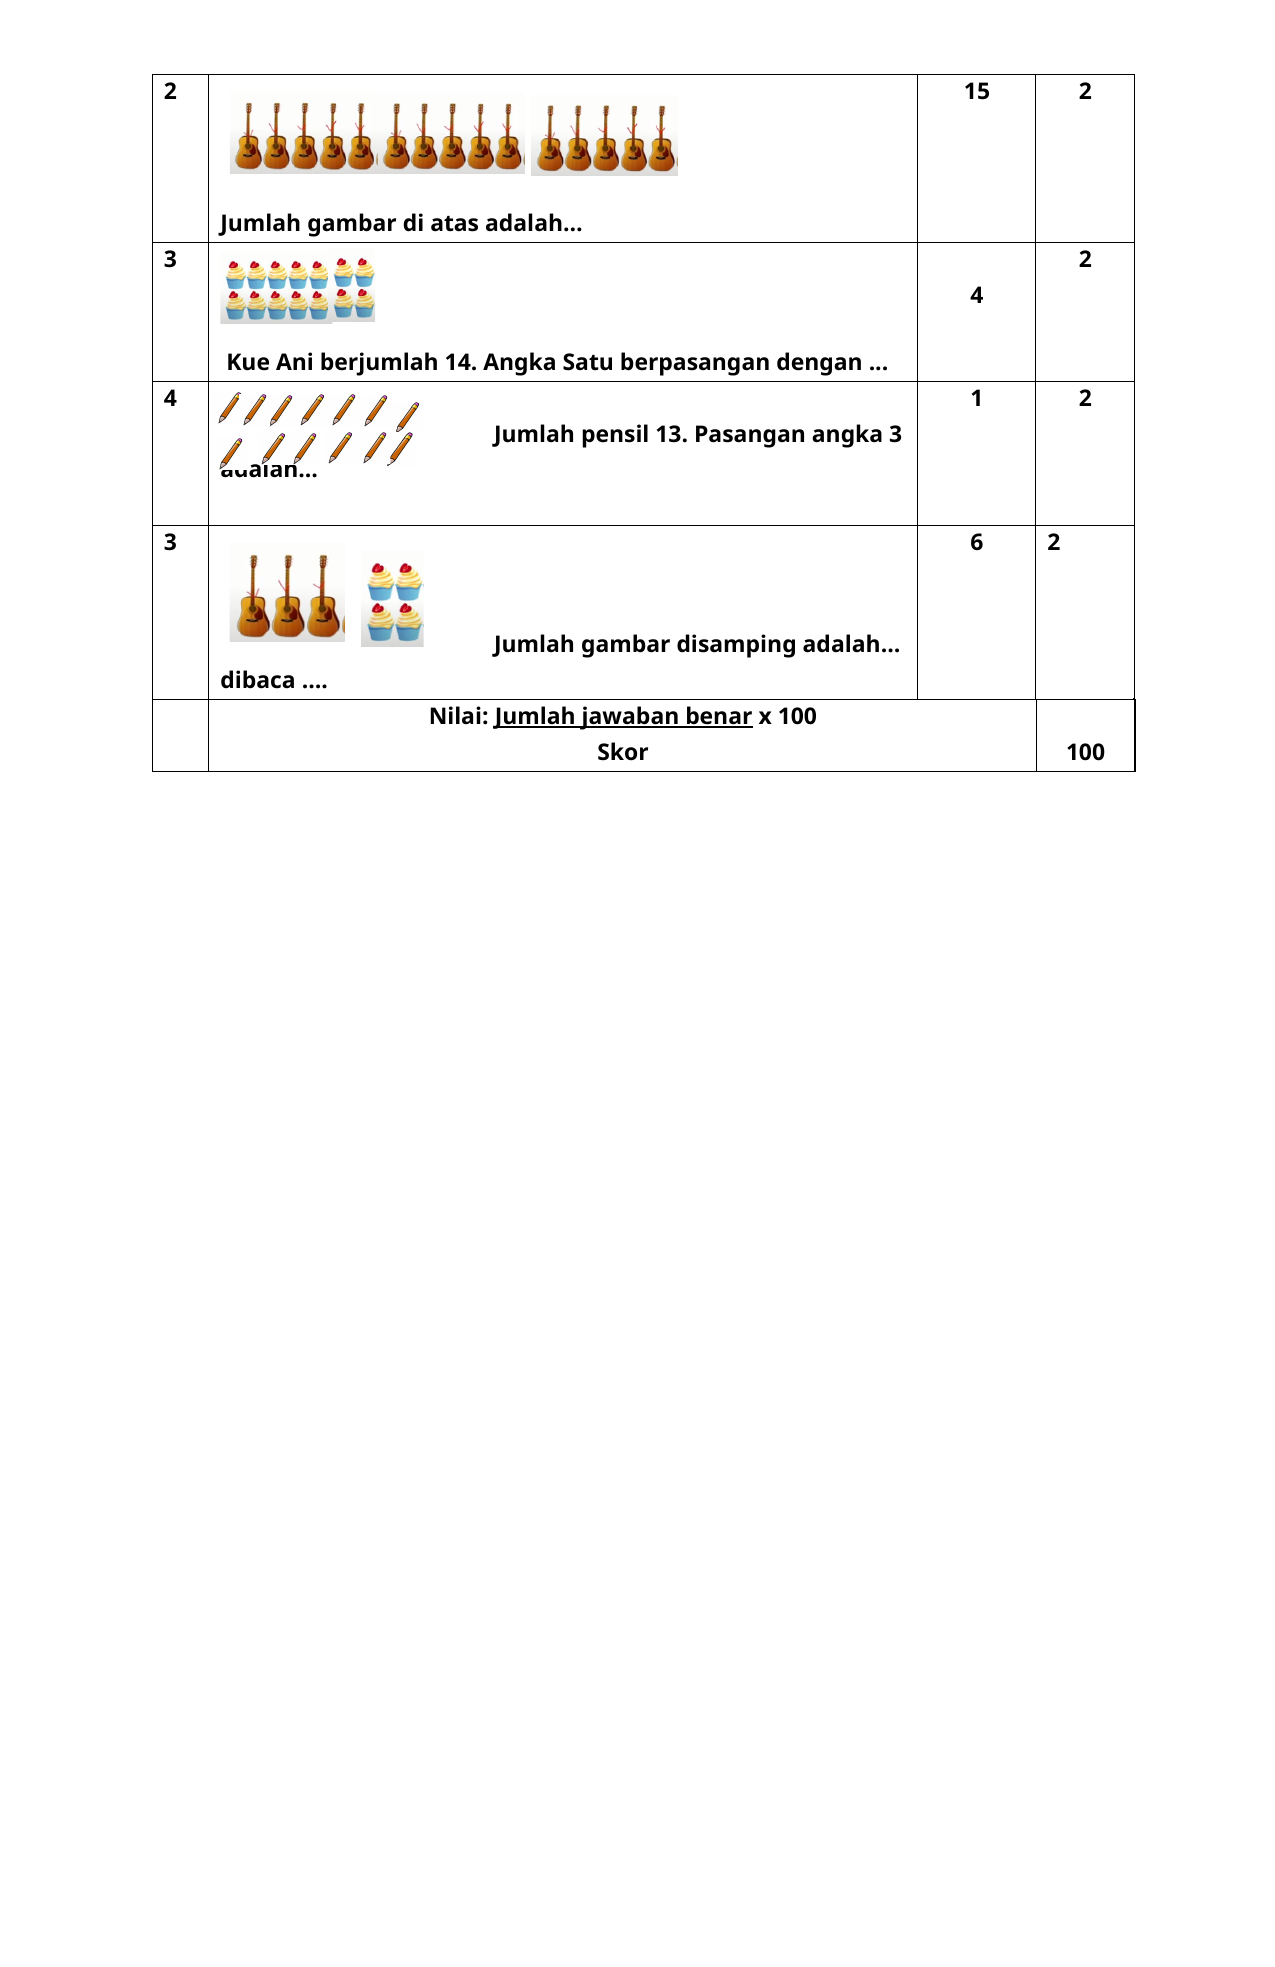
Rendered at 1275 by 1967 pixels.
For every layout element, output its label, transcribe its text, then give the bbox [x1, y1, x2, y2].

picture [220, 248, 375, 324]
table_cell 1 [918, 382, 1035, 524]
picture [531, 95, 678, 176]
table_cell 2 [1036, 243, 1134, 381]
table_cell Nilai: Jumlah jawaban benar x 100 Skor [209, 700, 1036, 771]
table_cell 4 [153, 382, 208, 524]
table_cell 100 [1037, 700, 1134, 771]
picture [214, 392, 424, 467]
table_cell Jumlah gambar disamping adalah… dibaca …. [209, 526, 917, 699]
picture [229, 542, 345, 642]
table_cell 4 [918, 243, 1035, 381]
table_cell Jumlah gambar di atas adalah… [209, 75, 917, 242]
table_cell 15 [918, 75, 1035, 242]
picture [361, 550, 424, 647]
table_cell 3 [153, 243, 208, 381]
table_cell 6 [918, 526, 1035, 699]
picture [229, 92, 525, 174]
table_cell 2 [1036, 526, 1134, 699]
table_cell 2 [1036, 382, 1134, 524]
table_cell 2 [1036, 75, 1134, 242]
table_cell Jumlah pensil 13. Pasangan angka 3 adalah… [209, 382, 917, 524]
picture [257, 433, 321, 465]
table_cell 2 [153, 75, 208, 242]
picture [215, 438, 247, 470]
table_cell Kue Ani berjumlah 14. Angka Satu berpasangan dengan ... [209, 243, 917, 381]
table_cell [153, 700, 208, 771]
table_cell 3 [153, 526, 208, 699]
picture [324, 432, 357, 464]
